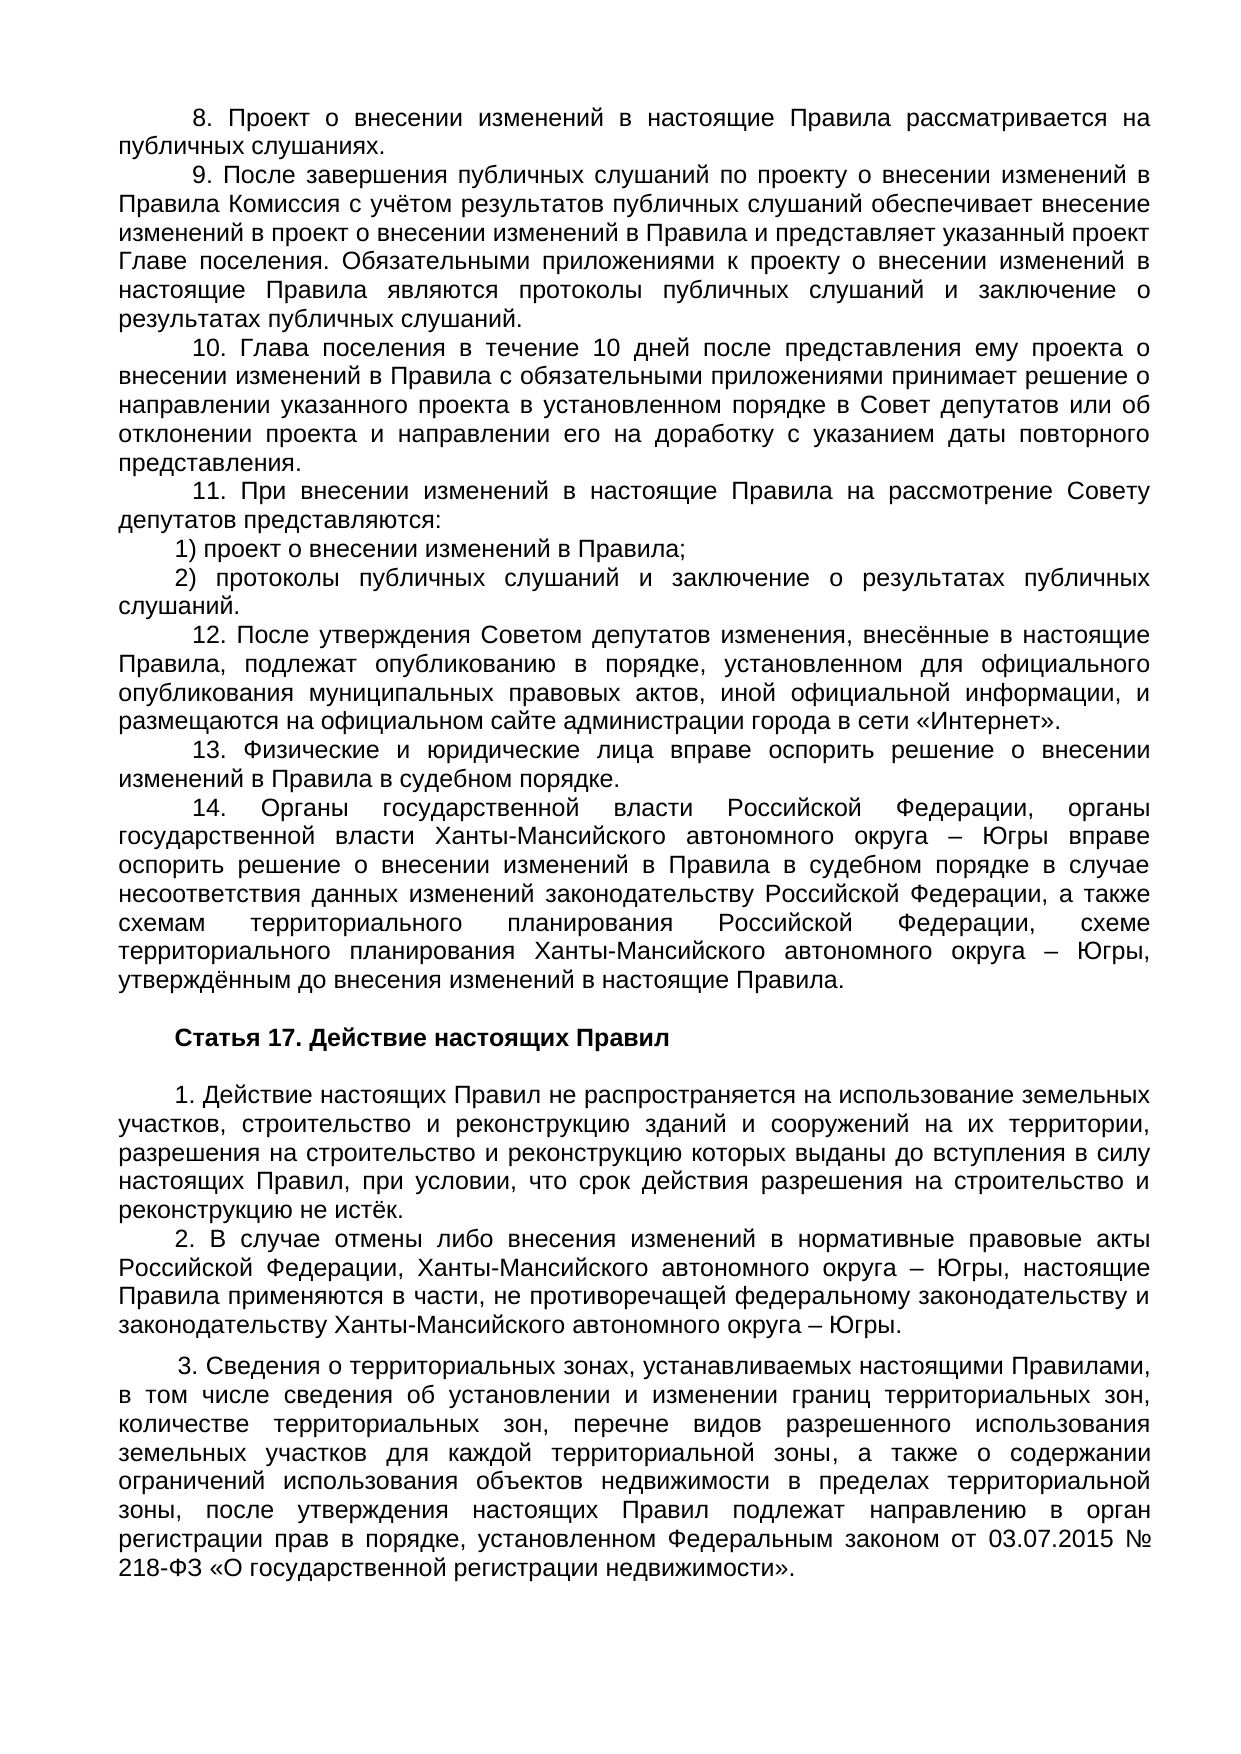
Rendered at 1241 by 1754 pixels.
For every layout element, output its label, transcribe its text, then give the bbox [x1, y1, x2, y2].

text 9. После завершения публичных слушаний по проекту о внесении изменений в Правила Комиссия с учётом результатов публичных слушаний обеспечивает внесение изменений в проект о внесении изменений в Правила и представляет указанный проект Главе поселения. Обязательными приложениями к проекту о внесении изменений в настоящие Правила являются протоколы публичных слушаний и заключение о результатах публичных слушаний. [118, 160, 1152, 333]
text 11. При внесении изменений в настоящие Правила на рассмотрение Совету депутатов представляются: [118, 476, 1152, 534]
text 12. После утверждения Советом депутатов изменения, внесённые в настоящие Правила, подлежат опубликованию в порядке, установленном для официального опубликования муниципальных правовых актов, иной официальной информации, и размещаются на официальном сайте администрации города в сети «Интернет». [118, 620, 1152, 735]
text 2) протоколы публичных слушаний и заключение о результатах публичных слушаний. [118, 563, 1152, 620]
text 13. Физические и юридические лица вправе оспорить решение о внесении изменений в Правила в судебном порядке. [118, 735, 1152, 793]
text 8. Проект о внесении изменений в настоящие Правила рассматривается на публичных слушаниях. [118, 103, 1152, 160]
text 2. В случае отмены либо внесения изменений в нормативные правовые акты Российской Федерации, Ханты-Мансийского автономного округа – Югры, настоящие Правила применяются в части, не противоречащей федеральному законодательству и законодательству Ханты-Мансийского автономного округа – Югры. [118, 1224, 1152, 1339]
text 3. Сведения о территориальных зонах, устанавливаемых настоящими Правилами, в том числе сведения об установлении и изменении границ территориальных зон, количестве территориальных зон, перечне видов разрешенного использования земельных участков для каждой территориальной зоны, а также о содержании ограничений использования объектов недвижимости в пределах территориальной зоны, после утверждения настоящих Правил подлежат направлению в орган регистрации прав в порядке, установленном Федеральным законом от 03.07.2015 № 218-ФЗ «О государственной регистрации недвижимости». [118, 1351, 1152, 1581]
text 1. Действие настоящих Правил не распространяется на использование земельных участков, строительство и реконструкцию зданий и сооружений на их территории, разрешения на строительство и реконструкцию которых выданы до вступления в силу настоящих Правил, при условии, что срок действия разрешения на строительство и реконструкцию не истёк. [118, 1080, 1152, 1224]
text 10. Глава поселения в течение 10 дней после представления ему проекта о внесении изменений в Правила с обязательными приложениями принимает решение о направлении указанного проекта в установленном порядке в Совет депутатов или об отклонении проекта и направлении его на доработку с указанием даты повторного представления. [118, 333, 1152, 476]
text Статья 17. Действие настоящих Правил [118, 1023, 1152, 1051]
text 14. Органы государственной власти Российской Федерации, органы государственной власти Ханты-Мансийского автономного округа – Югры вправе оспорить решение о внесении изменений в Правила в судебном порядке в случае несоответствия данных изменений законодательству Российской Федерации, а также схемам территориального планирования Российской Федерации, схеме территориального планирования Ханты-Мансийского автономного округа – Югры, утверждённым до внесения изменений в настоящие Правила. [118, 793, 1152, 994]
text 1) проект о внесении изменений в Правила; [118, 534, 1152, 563]
